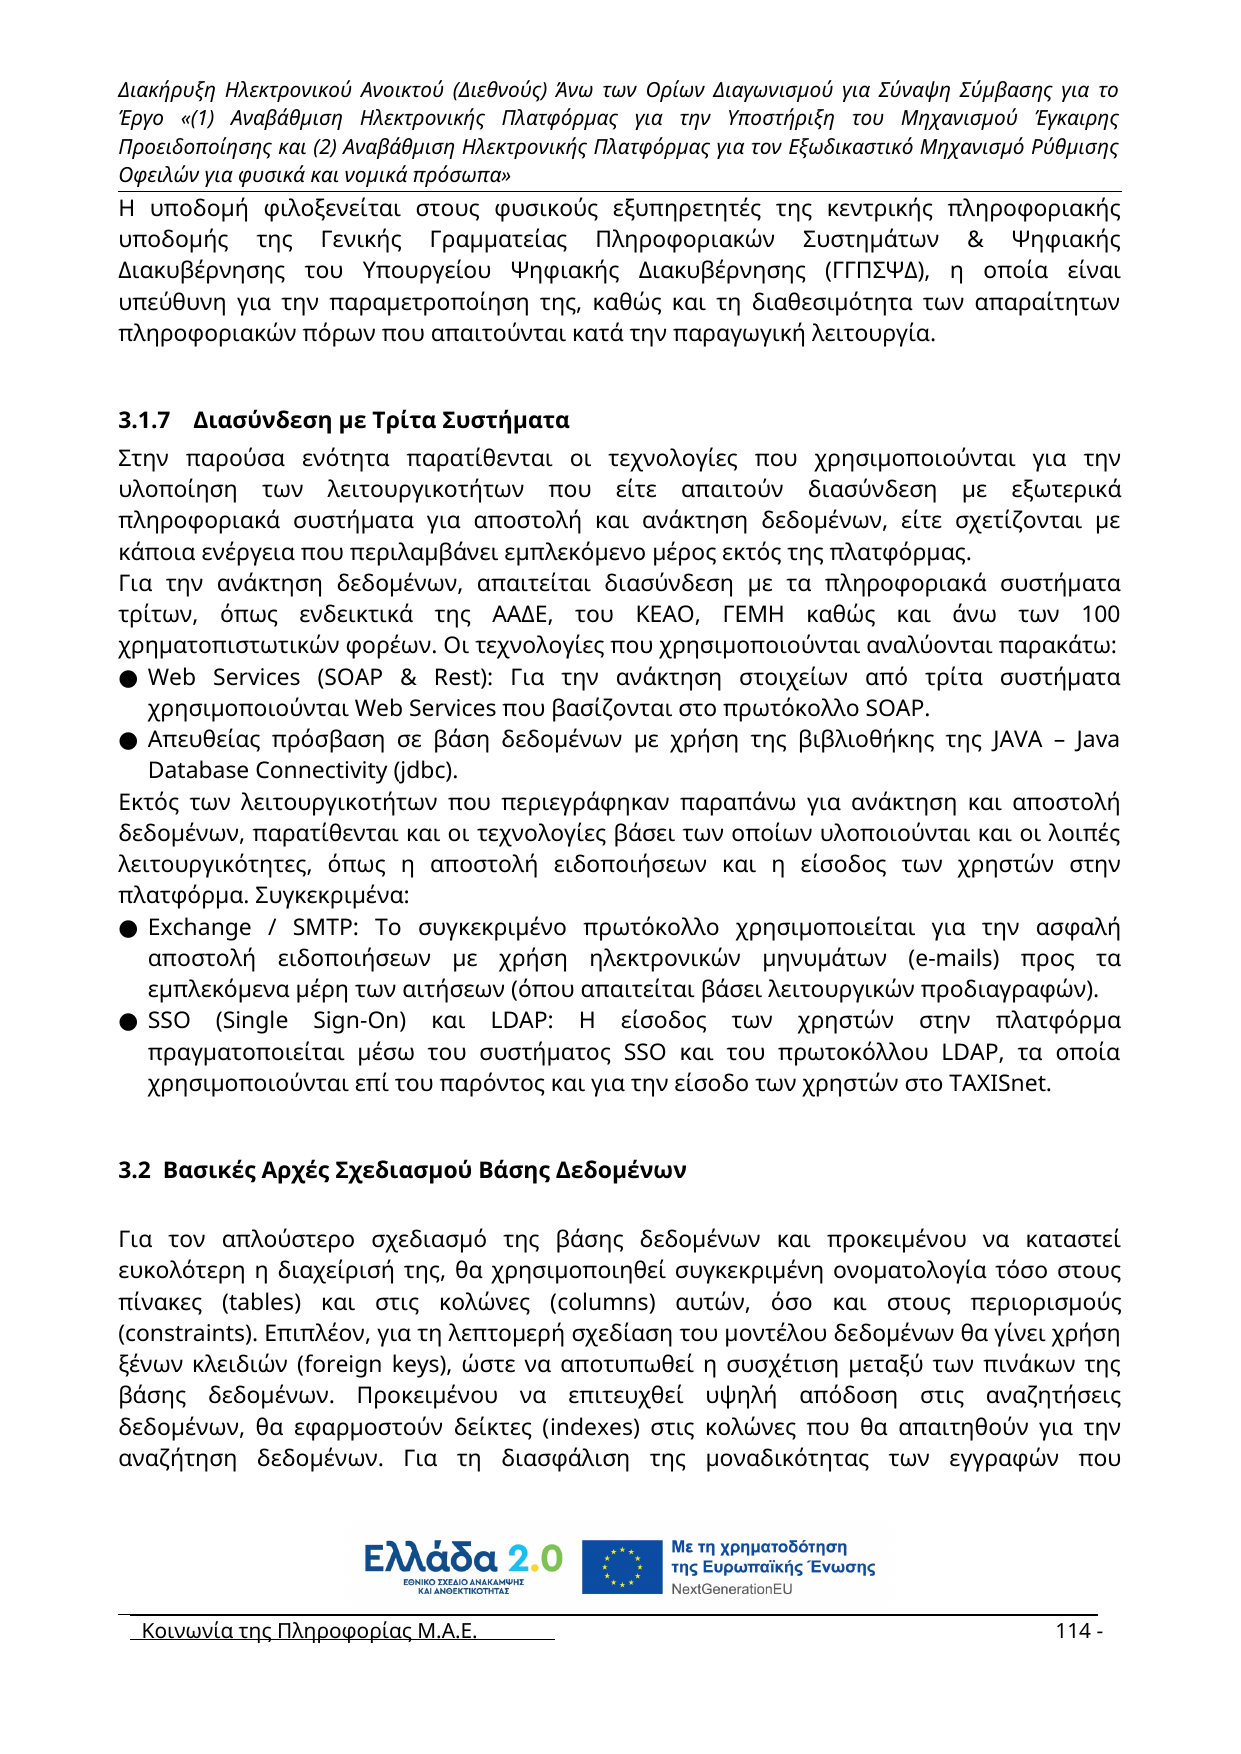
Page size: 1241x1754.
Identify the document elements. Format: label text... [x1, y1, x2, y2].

text ● Απευθείας πρόσβαση σε βάση δεδομένων με χρήση της βιβλιοθήκης της JAVA – Java Database Connectivity (jdbc). [118, 723, 1122, 786]
text Στην παρούσα ενότητα παρατίθενται οι τεχνολογίες που χρησιμοποιούνται για την υλοποίηση των λειτουργικοτήτων που είτε απαιτούν διασύνδεση με εξωτερικά πληροφοριακά συστήματα για αποστολή και ανάκτηση δεδομένων, είτε σχετίζονται με κάποια ενέργεια που περιλαμβάνει εμπλεκόμενο μέρος εκτός της πλατφόρμας. [118, 442, 1122, 567]
picture [346, 1520, 895, 1614]
text Για την ανάκτηση δεδομένων, απαιτείται διασύνδεση με τα πληροφοριακά συστήματα τρίτων, όπως ενδεικτικά της ΑΑΔΕ, του ΚΕΑΟ, ΓΕΜΗ καθώς και άνω των 100 χρηματοπιστωτικών φορέων. Οι τεχνολογίες που χρησιμοποιούνται αναλύονται παρακάτω: [118, 567, 1122, 661]
text ● SSO (Single Sign-On) και LDAP: Η είσοδος των χρηστών στην πλατφόρμα πραγματοποιείται μέσω του συστήματος SSO και του πρωτοκόλλου LDAP, τα οποία χρησιμοποιούνται επί του παρόντος και για την είσοδο των χρηστών στο TAXISnet. [118, 1004, 1122, 1098]
text ● Exchange / SMTP: Το συγκεκριμένο πρωτόκολλο χρησιμοποιείται για την ασφαλή αποστολή ειδοποιήσεων με χρήση ηλεκτρονικών μηνυμάτων (e-mails) προς τα εμπλεκόμενα μέρη των αιτήσεων (όπου απαιτείται βάσει λειτουργικών προδιαγραφών). [118, 911, 1122, 1004]
text ● Web Services (SOAP & Rest): Για την ανάκτηση στοιχείων από τρίτα συστήματα χρησιμοποιούνται Web Services που βασίζονται στο πρωτόκολλο SOAP. [118, 661, 1122, 723]
text Η υποδομή φιλοξενείται στους φυσικούς εξυπηρετητές της κεντρικής πληροφοριακής υποδομής της Γενικής Γραμματείας Πληροφοριακών Συστημάτων & Ψηφιακής Διακυβέρνησης του Υπουργείου Ψηφιακής Διακυβέρνησης (ΓΓΠΣΨΔ), η οποία είναι υπεύθυνη για την παραμετροποίηση της, καθώς και τη διαθεσιμότητα των απαραίτητων πληροφοριακών πόρων που απαιτούνται κατά την παραγωγική λειτουργία. [118, 192, 1122, 348]
subtitle 3.2 Βασικές Αρχές Σχεδιασμού Βάσης Δεδομένων [118, 1154, 1122, 1186]
text Εκτός των λειτουργικοτήτων που περιεγράφηκαν παραπάνω για ανάκτηση και αποστολή δεδομένων, παρατίθενται και οι τεχνολογίες βάσει των οποίων υλοποιούνται και οι λοιπές λειτουργικότητες, όπως η αποστολή ειδοποιήσεων και η είσοδος των χρηστών στην πλατφόρμα. Συγκεκριμένα: [118, 786, 1122, 911]
subtitle Διασύνδεση με Τρίτα Συστήματα [118, 404, 1122, 436]
